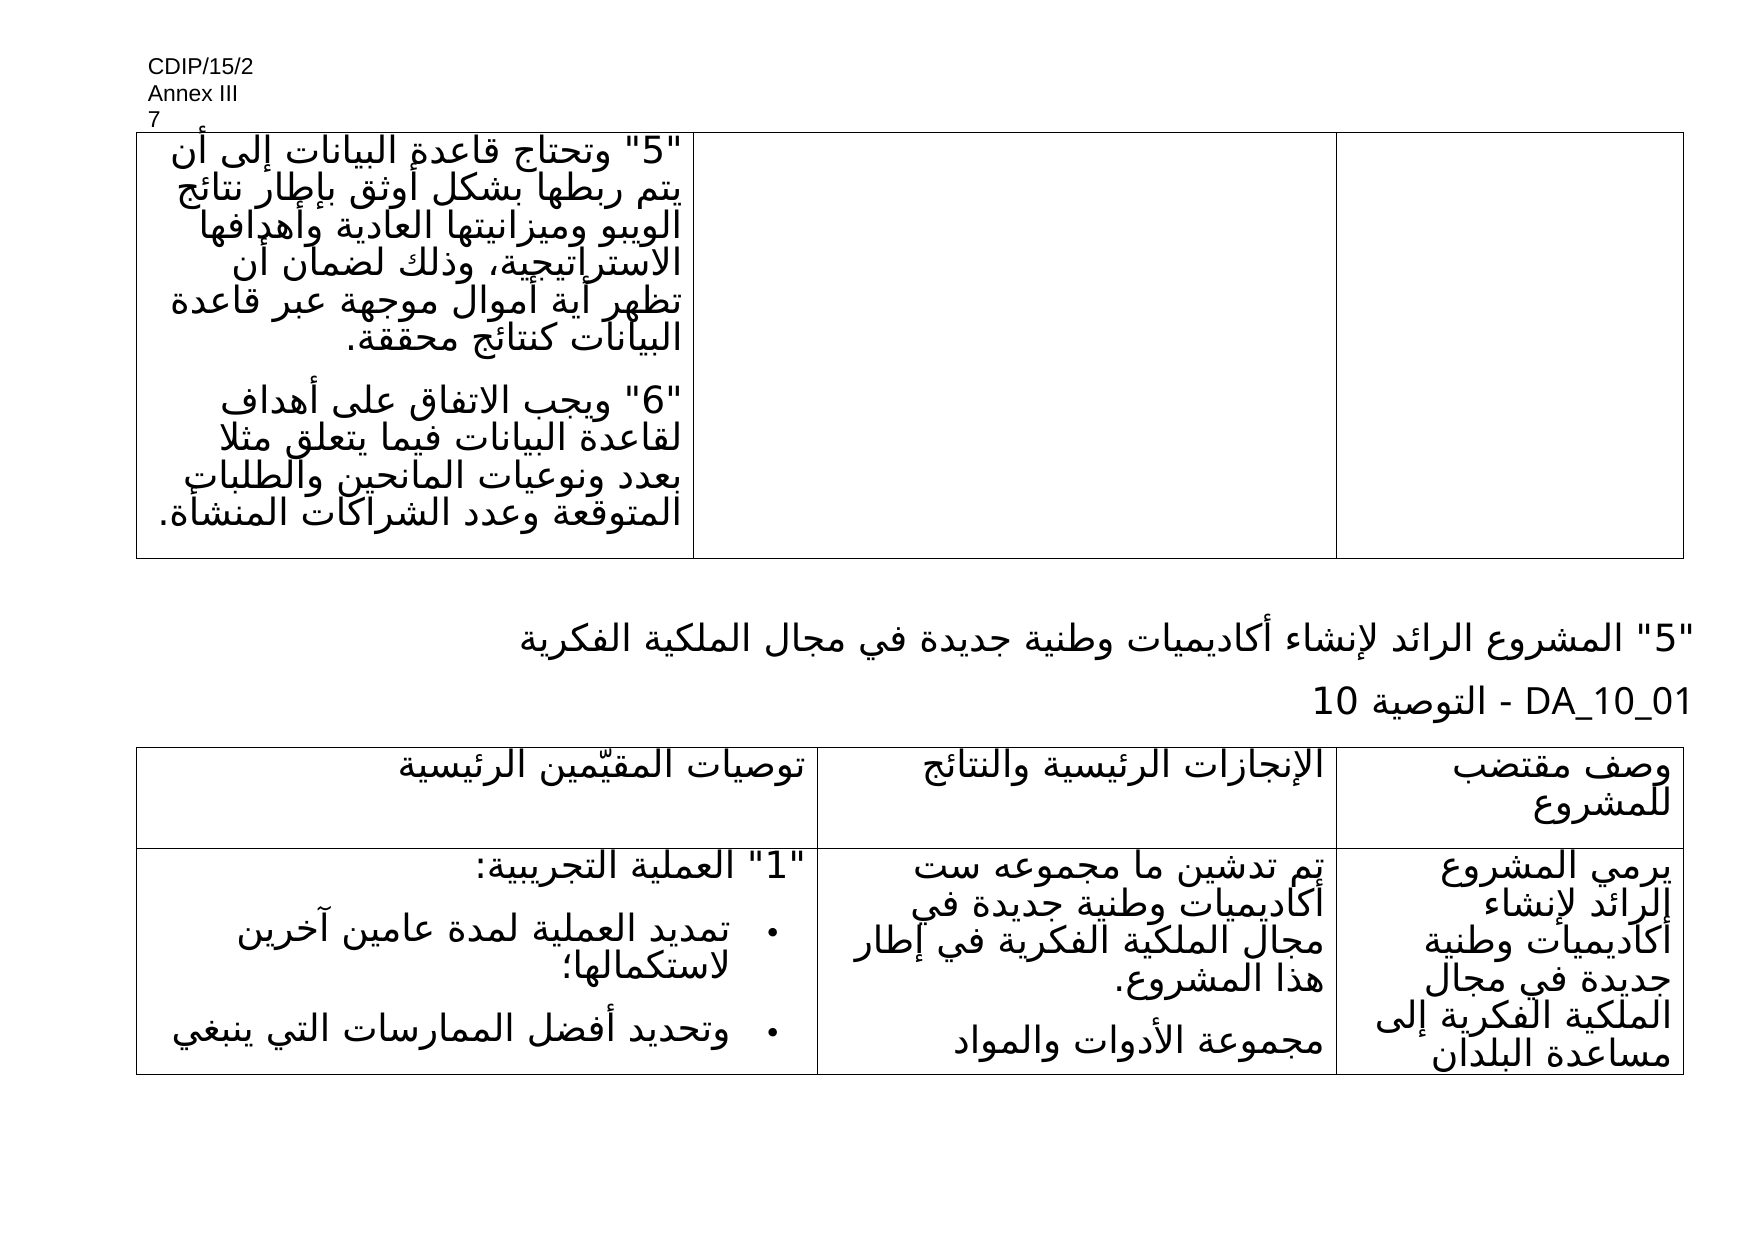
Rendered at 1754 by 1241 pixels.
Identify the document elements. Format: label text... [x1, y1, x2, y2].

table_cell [694, 133, 1336, 558]
table_header الإنجازات الرئيسية والنتائج [818, 748, 1336, 848]
table_header وصف مقتضب للمشروع [1337, 748, 1683, 848]
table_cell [1337, 133, 1683, 558]
text "5" المشروع الرائد لإنشاء أكاديميات وطنية جديدة في مجال الملكية الفكرية [1533, 622, 1695, 659]
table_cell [1337, 849, 1683, 1074]
table_header توصيات المقيّمين الرئيسية [137, 748, 817, 848]
text "5" المشروع الرائد لإنشاء أكاديميات وطنية جديدة في مجال الملكية الفكرية [1438, 622, 1606, 659]
text "5" المشروع الرائد لإنشاء أكاديميات وطنية جديدة في مجال الملكية الفكرية [556, 622, 1457, 659]
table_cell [137, 133, 693, 558]
text "5" المشروع الرائد لإنشاء أكاديميات وطنية جديدة في مجال الملكية الفكرية [148, 622, 614, 659]
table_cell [818, 849, 1336, 1074]
text DA_10_01 - التوصية 10 [148, 684, 1695, 722]
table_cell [137, 849, 817, 1074]
